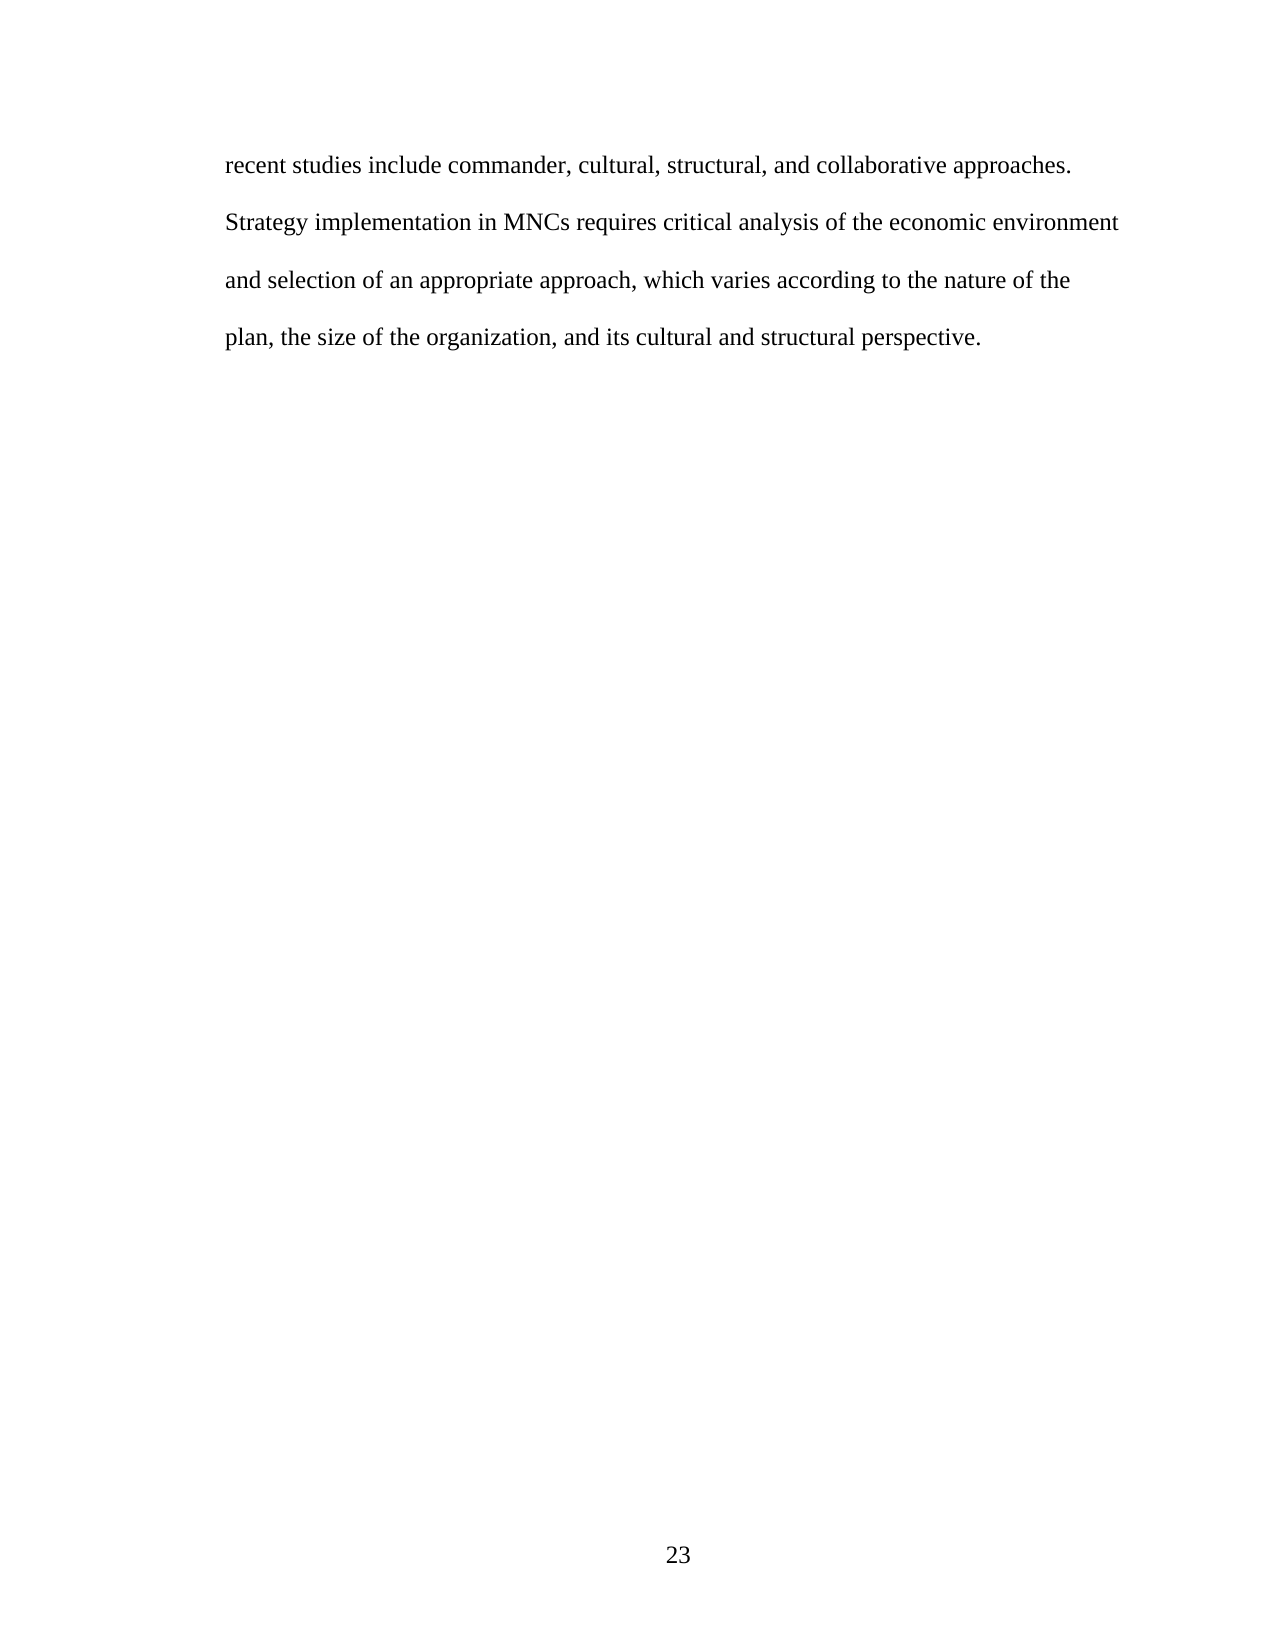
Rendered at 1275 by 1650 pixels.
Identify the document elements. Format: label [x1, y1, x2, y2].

text [225, 150, 1125, 351]
